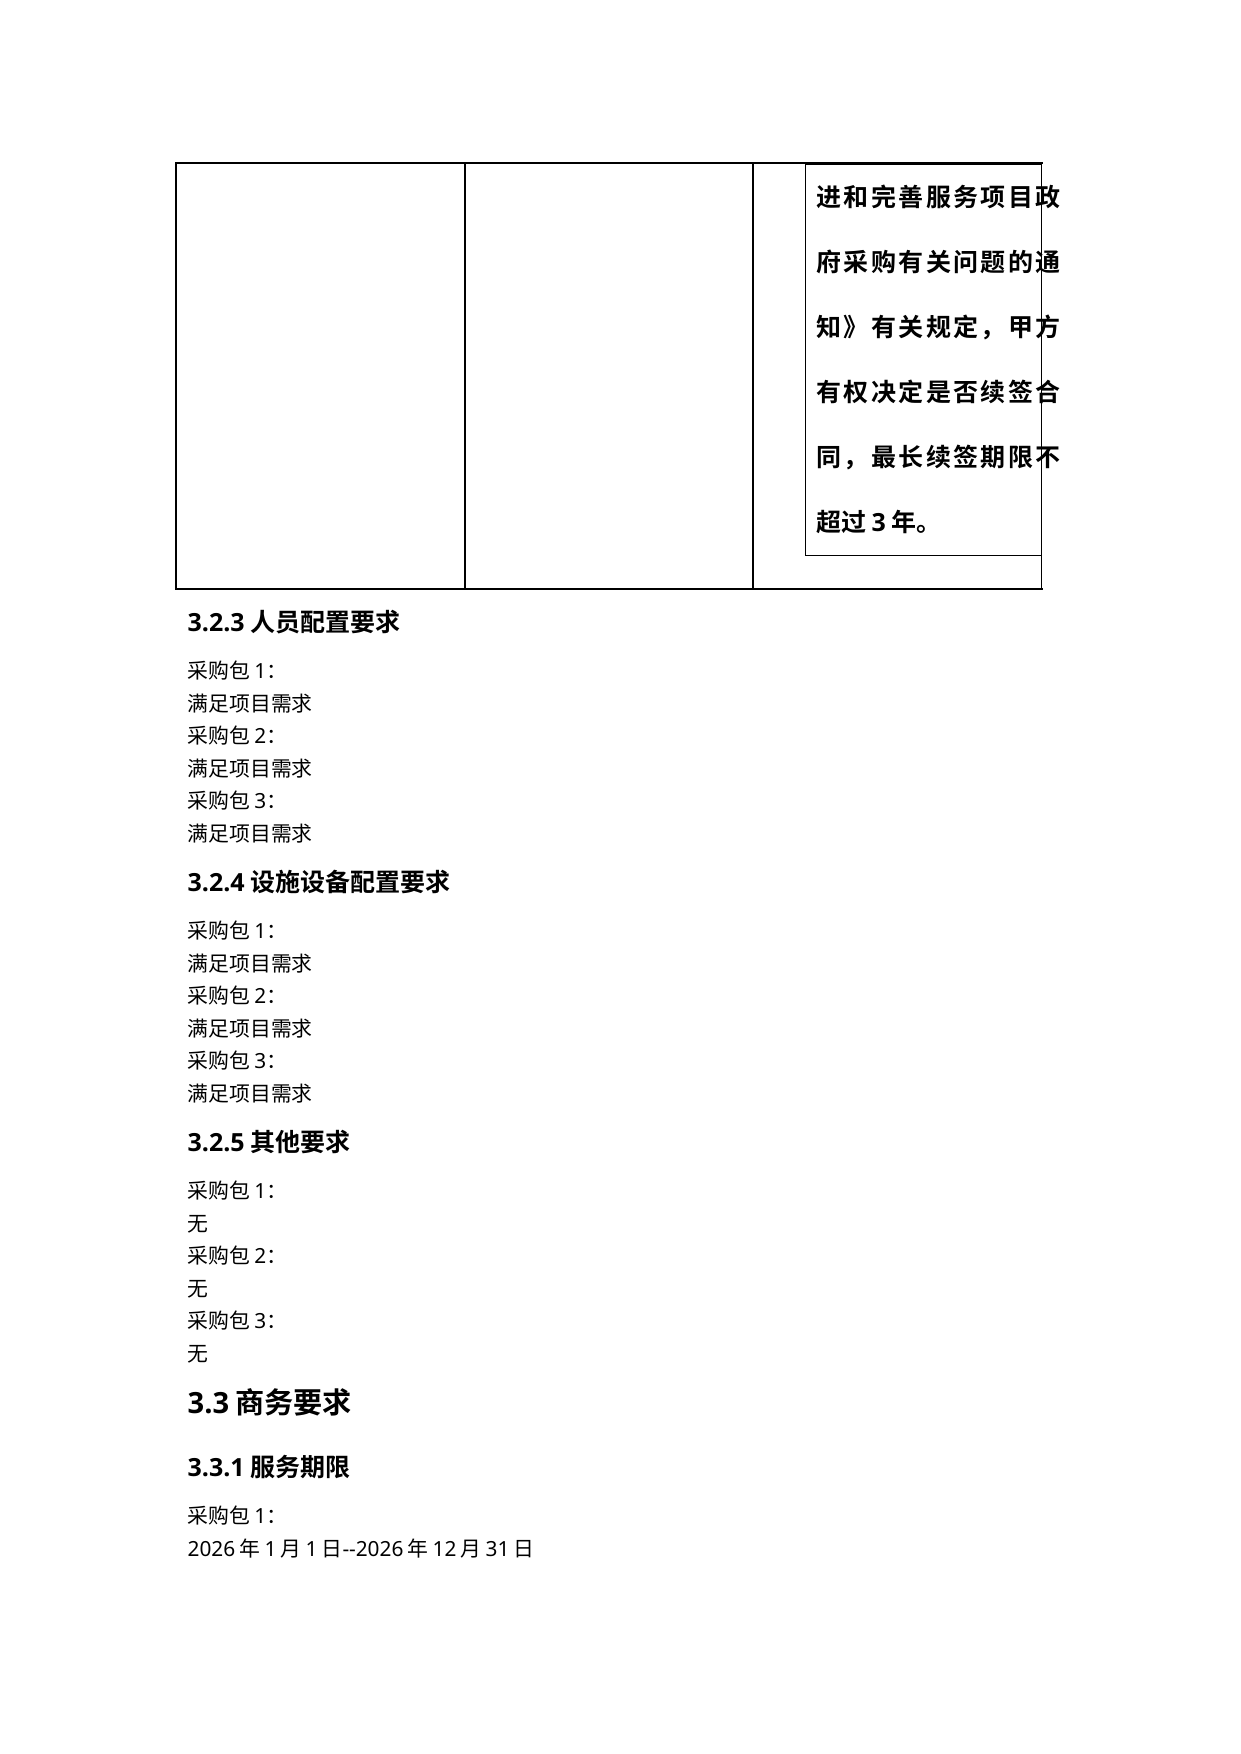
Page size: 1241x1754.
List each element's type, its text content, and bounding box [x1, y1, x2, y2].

text 采购包1： [187, 1175, 1053, 1207]
text 无 [187, 1207, 1053, 1240]
text 2026年1月1日--2026年12月31日 [187, 1532, 1053, 1565]
text 3.3商务要求 [187, 1370, 1053, 1435]
text 满足项目需求 [187, 687, 1053, 720]
text 3.2.4设施设备配置要求 [187, 850, 1053, 915]
text 满足项目需求 [187, 752, 1053, 785]
text 采购包1： [187, 655, 1053, 687]
text 采购包3： [187, 1305, 1053, 1337]
text 3.2.5其他要求 [187, 1110, 1053, 1175]
text 满足项目需求 [187, 817, 1053, 850]
table_cell [754, 164, 1041, 588]
table_cell [466, 164, 752, 588]
text 采购包2： [187, 720, 1053, 752]
text 采购包1： [187, 915, 1053, 947]
text 满足项目需求 [187, 947, 1053, 980]
text 采购包2： [187, 980, 1053, 1012]
text 采购包3： [187, 785, 1053, 817]
text 采购包2： [187, 1240, 1053, 1272]
text 无 [187, 1337, 1053, 1370]
text 满足项目需求 [187, 1012, 1053, 1045]
text 满足项目需求 [187, 1077, 1053, 1110]
text 无 [187, 1272, 1053, 1305]
text 3.2.3人员配置要求 [187, 590, 1053, 655]
text 采购包1： [187, 1500, 1053, 1532]
text 3.3.1服务期限 [187, 1435, 1053, 1500]
text 采购包3： [187, 1045, 1053, 1077]
table_cell 1 [177, 164, 464, 588]
